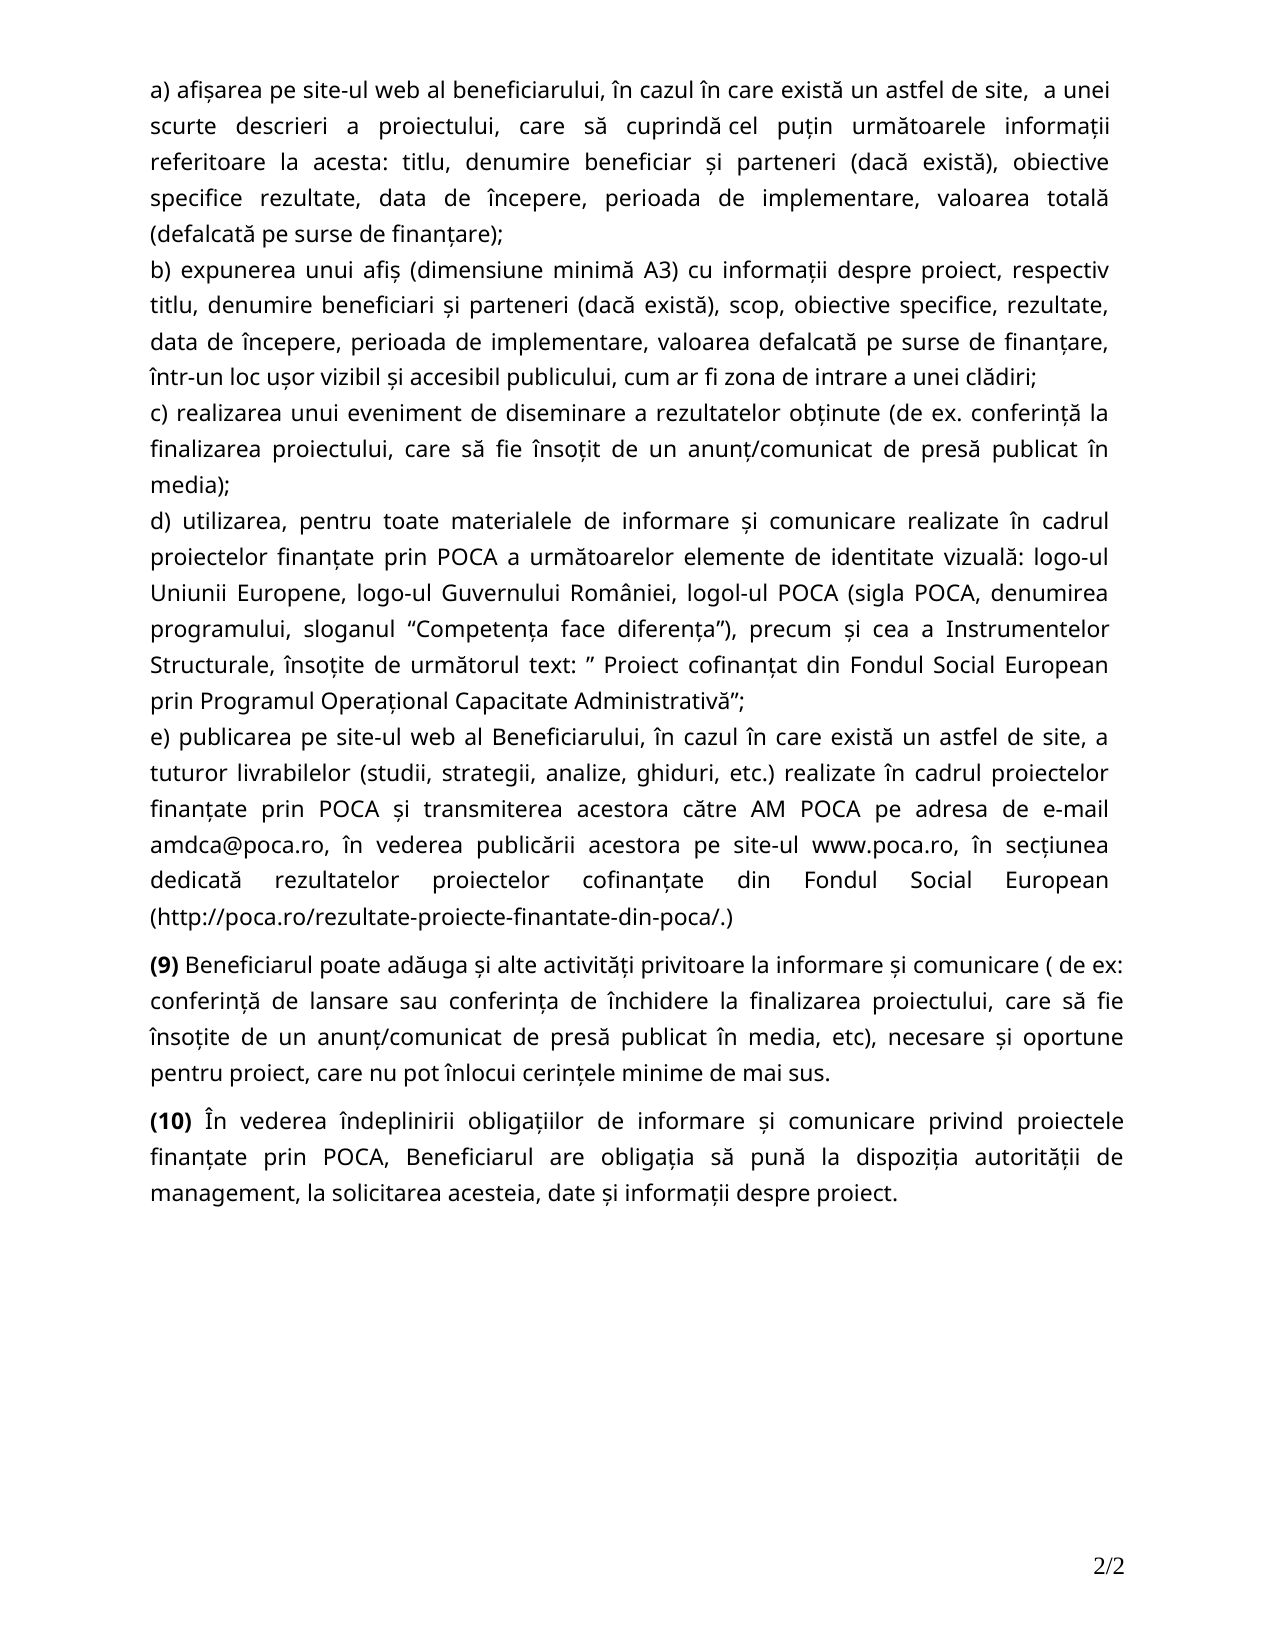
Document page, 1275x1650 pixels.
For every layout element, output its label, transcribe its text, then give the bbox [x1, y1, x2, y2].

list (9) Beneficiarul poate adăuga și alte activități privitoare la informare și comunicare ( de ex: conferință de lansare sau conferința de închidere la finalizarea proiectului, care să fie însoțite de un anunț/comunicat de presă publicat în media, etc), necesare și oportune pentru proiect, care nu pot înlocui cerințele minime de mai sus. [150, 949, 1125, 1088]
text d) utilizarea, pentru toate materialele de informare și comunicare realizate în cadrul proiectelor finanțate prin POCA a următoarelor elemente de identitate vizuală: logo-ul Uniunii Europene, logo-ul Guvernului României, logol-ul POCA (sigla POCA, denumirea programului, sloganul “Competența face diferența”), precum și cea a Instrumentelor Structurale, însoțite de următorul text: ” Proiect cofinanțat din Fondul Social European prin Programul Operațional Capacitate Administrativă”; [150, 505, 1110, 716]
text a) afișarea pe site-ul web al beneficiarului, în cazul în care există un astfel de site, a unei scurte descrieri a proiectului, care să cuprindă cel puțin următoarele informații referitoare la acesta: titlu, denumire beneficiar și parteneri (dacă există), obiective specifice rezultate, data de începere, perioada de implementare, valoarea totală (defalcată pe surse de finanțare); [150, 74, 1110, 249]
text e) publicarea pe site-ul web al Beneficiarului, în cazul în care există un astfel de site, a tuturor livrabilelor (studii, strategii, analize, ghiduri, etc.) realizate în cadrul proiectelor finanțate prin POCA și transmiterea acestora către AM POCA pe adresa de e-mail amdca@poca.ro, în vederea publicării acestora pe site-ul www.poca.ro, în secțiunea dedicată rezultatelor proiectelor cofinanțate din Fondul Social European (http://poca.ro/rezultate-proiecte-finantate-din-poca/.) [150, 721, 1110, 932]
text b) expunerea unui afiș (dimensiune minimă A3) cu informații despre proiect, respectiv titlu, denumire beneficiari și parteneri (dacă există), scop, obiective specifice, rezultate, data de începere, perioada de implementare, valoarea defalcată pe surse de finanțare, într-un loc ușor vizibil şi accesibil publicului, cum ar fi zona de intrare a unei clădiri; [150, 253, 1110, 393]
text (10) În vederea îndeplinirii obligațiilor de informare și comunicare privind proiectele finanțate prin POCA, Beneficiarul are obligația să pună la dispoziția autorității de management, la solicitarea acesteia, date și informații despre proiect. [150, 1105, 1125, 1208]
text c) realizarea unui eveniment de diseminare a rezultatelor obținute (de ex. conferință la finalizarea proiectului, care să fie însoțit de un anunț/comunicat de presă publicat în media); [150, 397, 1110, 500]
